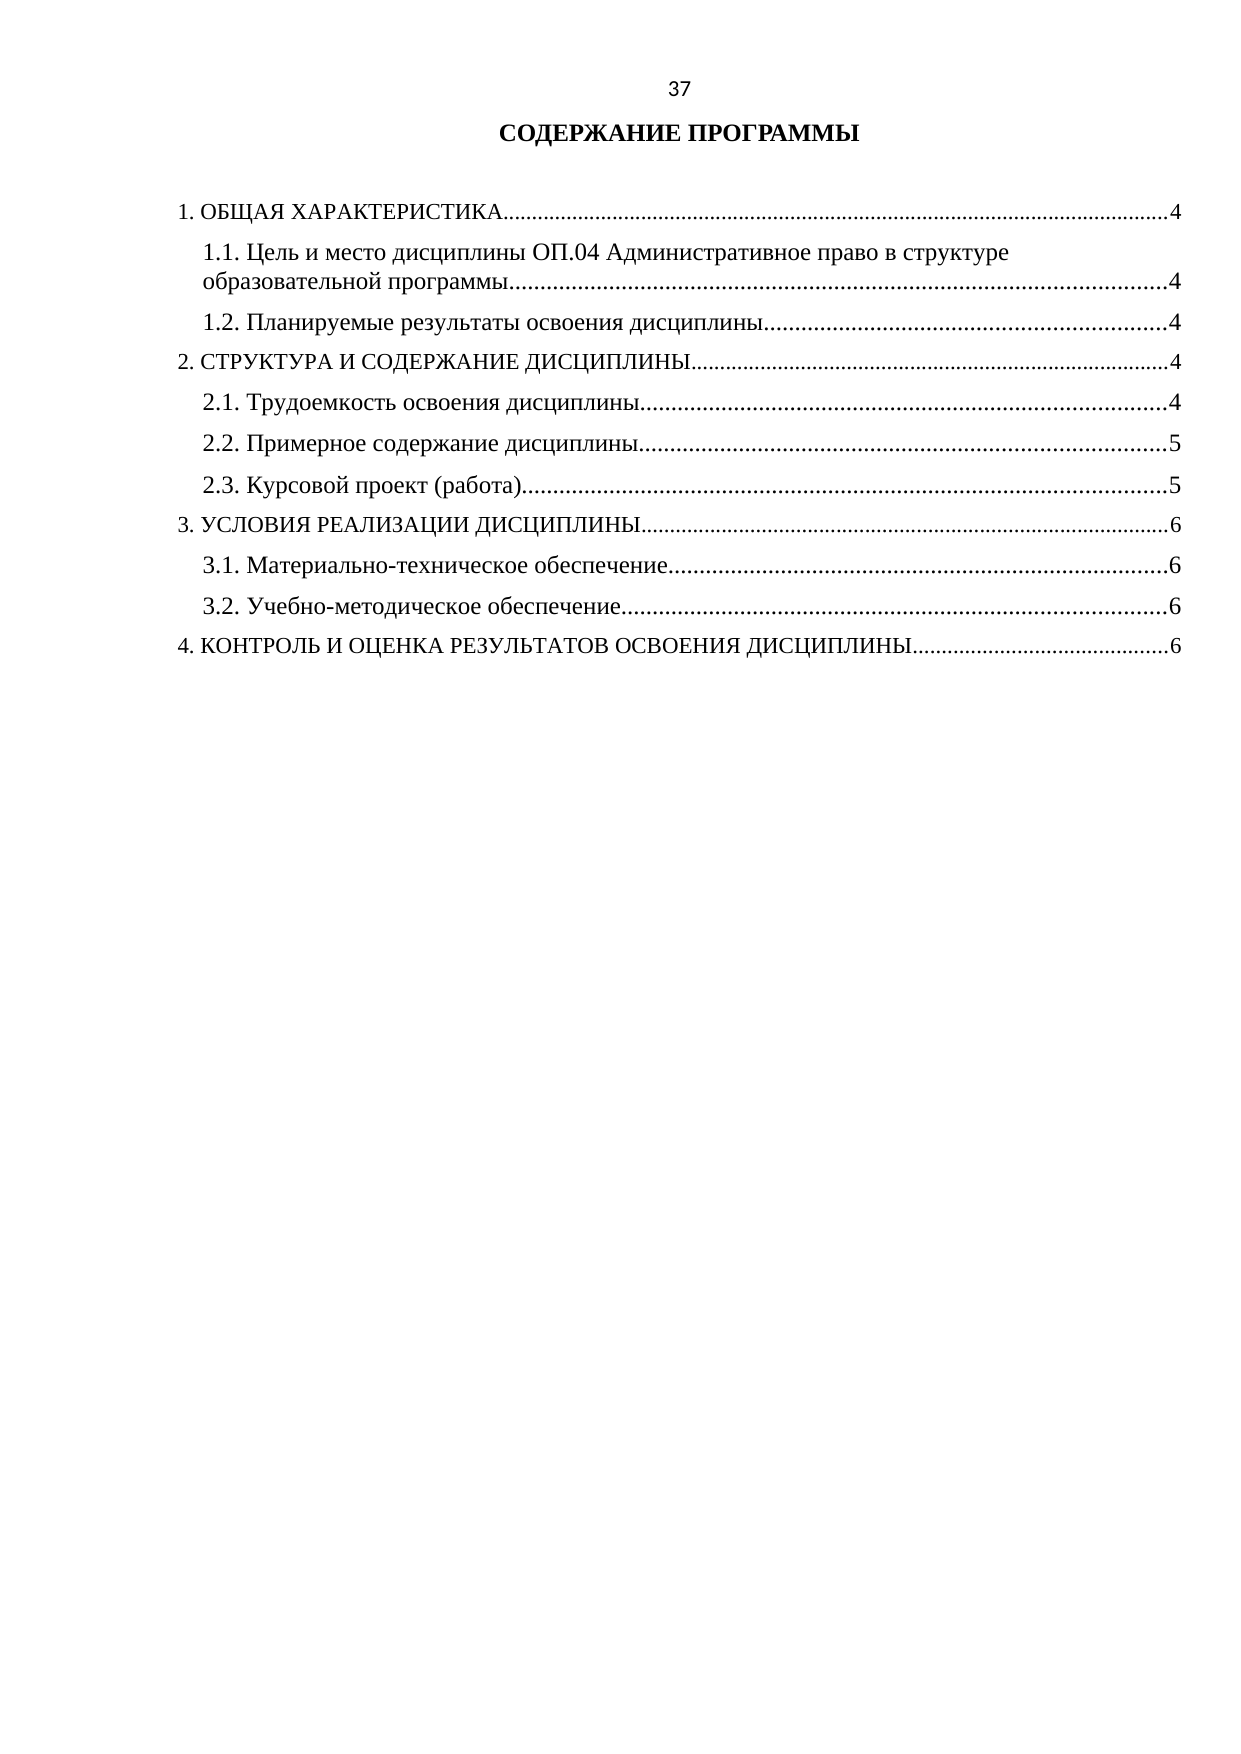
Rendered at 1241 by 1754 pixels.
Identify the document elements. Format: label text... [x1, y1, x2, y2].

text 2. СТРУКТУРА И СОДЕРЖАНИЕ ДИСЦИПЛИНЫ 4 [177, 348, 1181, 375]
text 1.2. Планируемые результаты освоения дисциплины 4 [202, 307, 1181, 336]
text 2.3. Курсовой проект (работа) 5 [202, 470, 1181, 498]
text 4. КОНТРОЛЬ И ОЦЕНКА РЕЗУЛЬТАТОВ ОСВОЕНИЯ ДИСЦИПЛИНЫ 6 [177, 632, 1181, 659]
text 1. ОБЩАЯ ХАРАКТЕРИСТИКА 4 [177, 198, 1181, 224]
text СОДЕРЖАНИЕ ПРОГРАММЫ [177, 118, 1181, 147]
text 1.1. Цель и место дисциплины ОП.04 Административное право в структуре образовательной программы 4 [202, 237, 1181, 294]
text 3.1. Материально-техническое обеспечение 6 [202, 550, 1181, 578]
text 2.2. Примерное содержание дисциплины 5 [202, 428, 1181, 457]
text 3.2. Учебно-методическое обеспечение 6 [202, 591, 1181, 620]
text 2.1. Трудоемкость освоения дисциплины 4 [202, 387, 1181, 416]
text 3. УСЛОВИЯ РЕАЛИЗАЦИИ ДИСЦИПЛИНЫ 6 [177, 511, 1181, 537]
